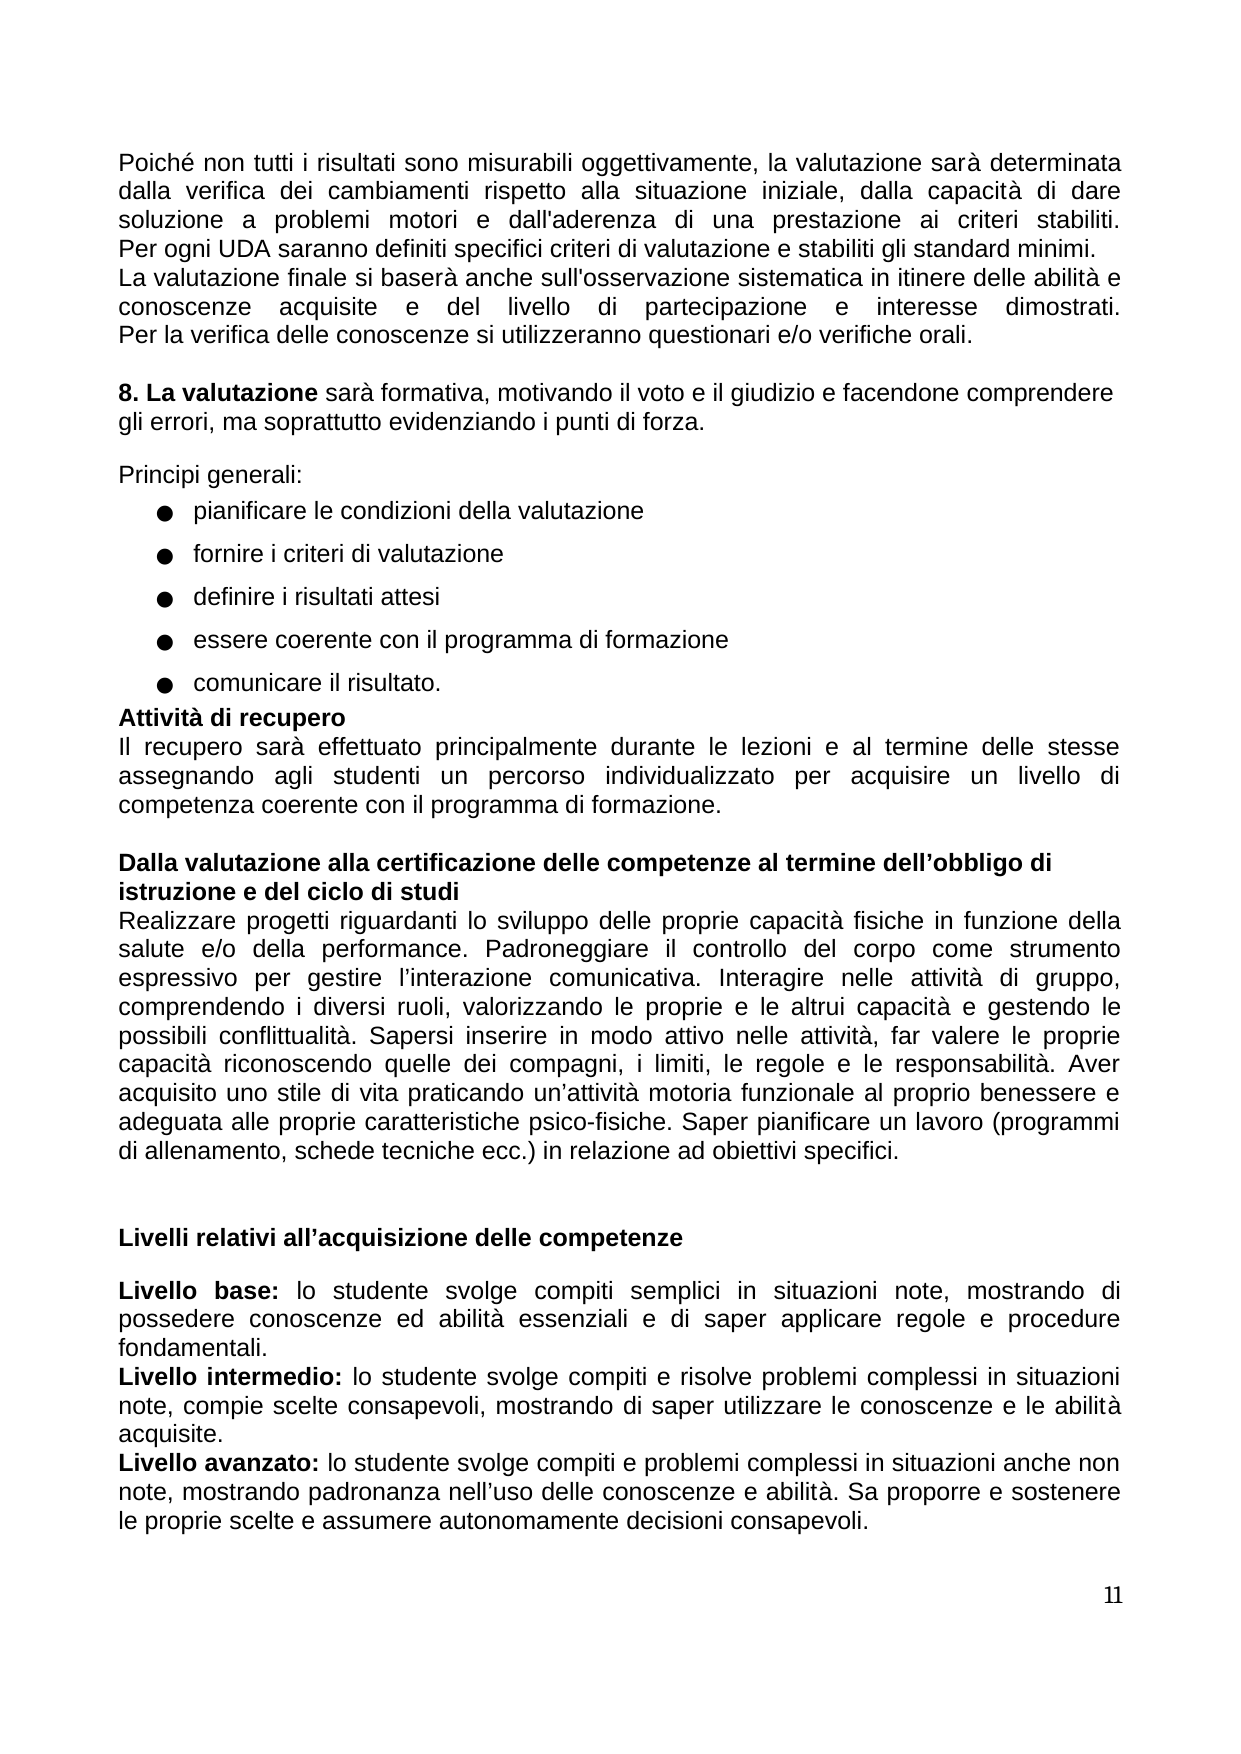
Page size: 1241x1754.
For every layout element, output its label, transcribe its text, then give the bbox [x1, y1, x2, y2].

list essere coerente con il programma di formazione [156, 618, 1122, 660]
text Poiché non tutti i risultati sono misurabili oggettivamente, la valutazione sarà determinata dalla verifica dei cambiamenti rispetto alla situazione iniziale, dalla capacità di dare soluzione a problemi motori e dall'aderenza di una prestazione ai criteri stabiliti. Per ogni UDA saranno definiti specifici criteri di valutazione e stabiliti gli standard minimi. [118, 148, 1122, 263]
text Il recupero sarà effettuato principalmente durante le lezioni e al termine delle stesse assegnando agli studenti un percorso individualizzato per acquisire un livello di competenza coerente con il programma di formazione. [118, 732, 1122, 819]
list fornire i criteri di valutazione [156, 532, 1122, 574]
text Livelli relativi all’acquisizione delle competenze [118, 1223, 1122, 1251]
text La valutazione finale si baserà anche sull'osservazione sistematica in itinere delle abilità e conoscenze acquisite e del livello di partecipazione e interesse dimostrati. Per la verifica delle conoscenze si utilizzeranno questionari e/o verifiche orali. [118, 263, 1122, 349]
text Livello avanzato: lo studente svolge compiti e problemi complessi in situazioni anche non note, mostrando padronanza nell’uso delle conoscenze e abilità. Sa proporre e sostenere le proprie scelte e assumere autonomamente decisioni consapevoli. [118, 1448, 1122, 1535]
text Attività di recupero [118, 703, 1122, 732]
text Principi generali: [118, 460, 1122, 489]
list definire i risultati attesi [156, 575, 1122, 617]
text Dalla valutazione alla certificazione delle competenze al termine dell’obbligo di [118, 848, 1122, 877]
list comunicare il risultato. [156, 661, 1122, 703]
text Realizzare progetti riguardanti lo sviluppo delle proprie capacità fisiche in funzione della salute e/o della performance. Padroneggiare il controllo del corpo come strumento espressivo per gestire l’interazione comunicativa. Interagire nelle attività di gruppo, comprendendo i diversi ruoli, valorizzando le proprie e le altrui capacità e gestendo le possibili conflittualità. Sapersi inserire in modo attivo nelle attività, far valere le proprie capacità riconoscendo quelle dei compagni, i limiti, le regole e le responsabilità. Aver acquisito uno stile di vita praticando un’attività motoria funzionale al proprio benessere e adeguata alle proprie caratteristiche psico-fisiche. Saper pianificare un lavoro (programmi di allenamento, schede tecniche ecc.) in relazione ad obiettivi specifici. [118, 906, 1122, 1164]
text istruzione e del ciclo di studi [118, 877, 1122, 906]
text 8. La valutazione sarà formativa, motivando il voto e il giudizio e facendone comprendere gli errori, ma soprattutto evidenziando i punti di forza. [118, 378, 1122, 460]
text Livello base: lo studente svolge compiti semplici in situazioni note, mostrando di possedere conoscenze ed abilità essenziali e di saper applicare regole e procedure fondamentali. Livello intermedio: lo studente svolge compiti e risolve problemi complessi in situazioni note, compie scelte consapevoli, mostrando di saper utilizzare le conoscenze e le abilità acquisite. [118, 1276, 1122, 1448]
list pianificare le condizioni della valutazione [156, 489, 1122, 532]
